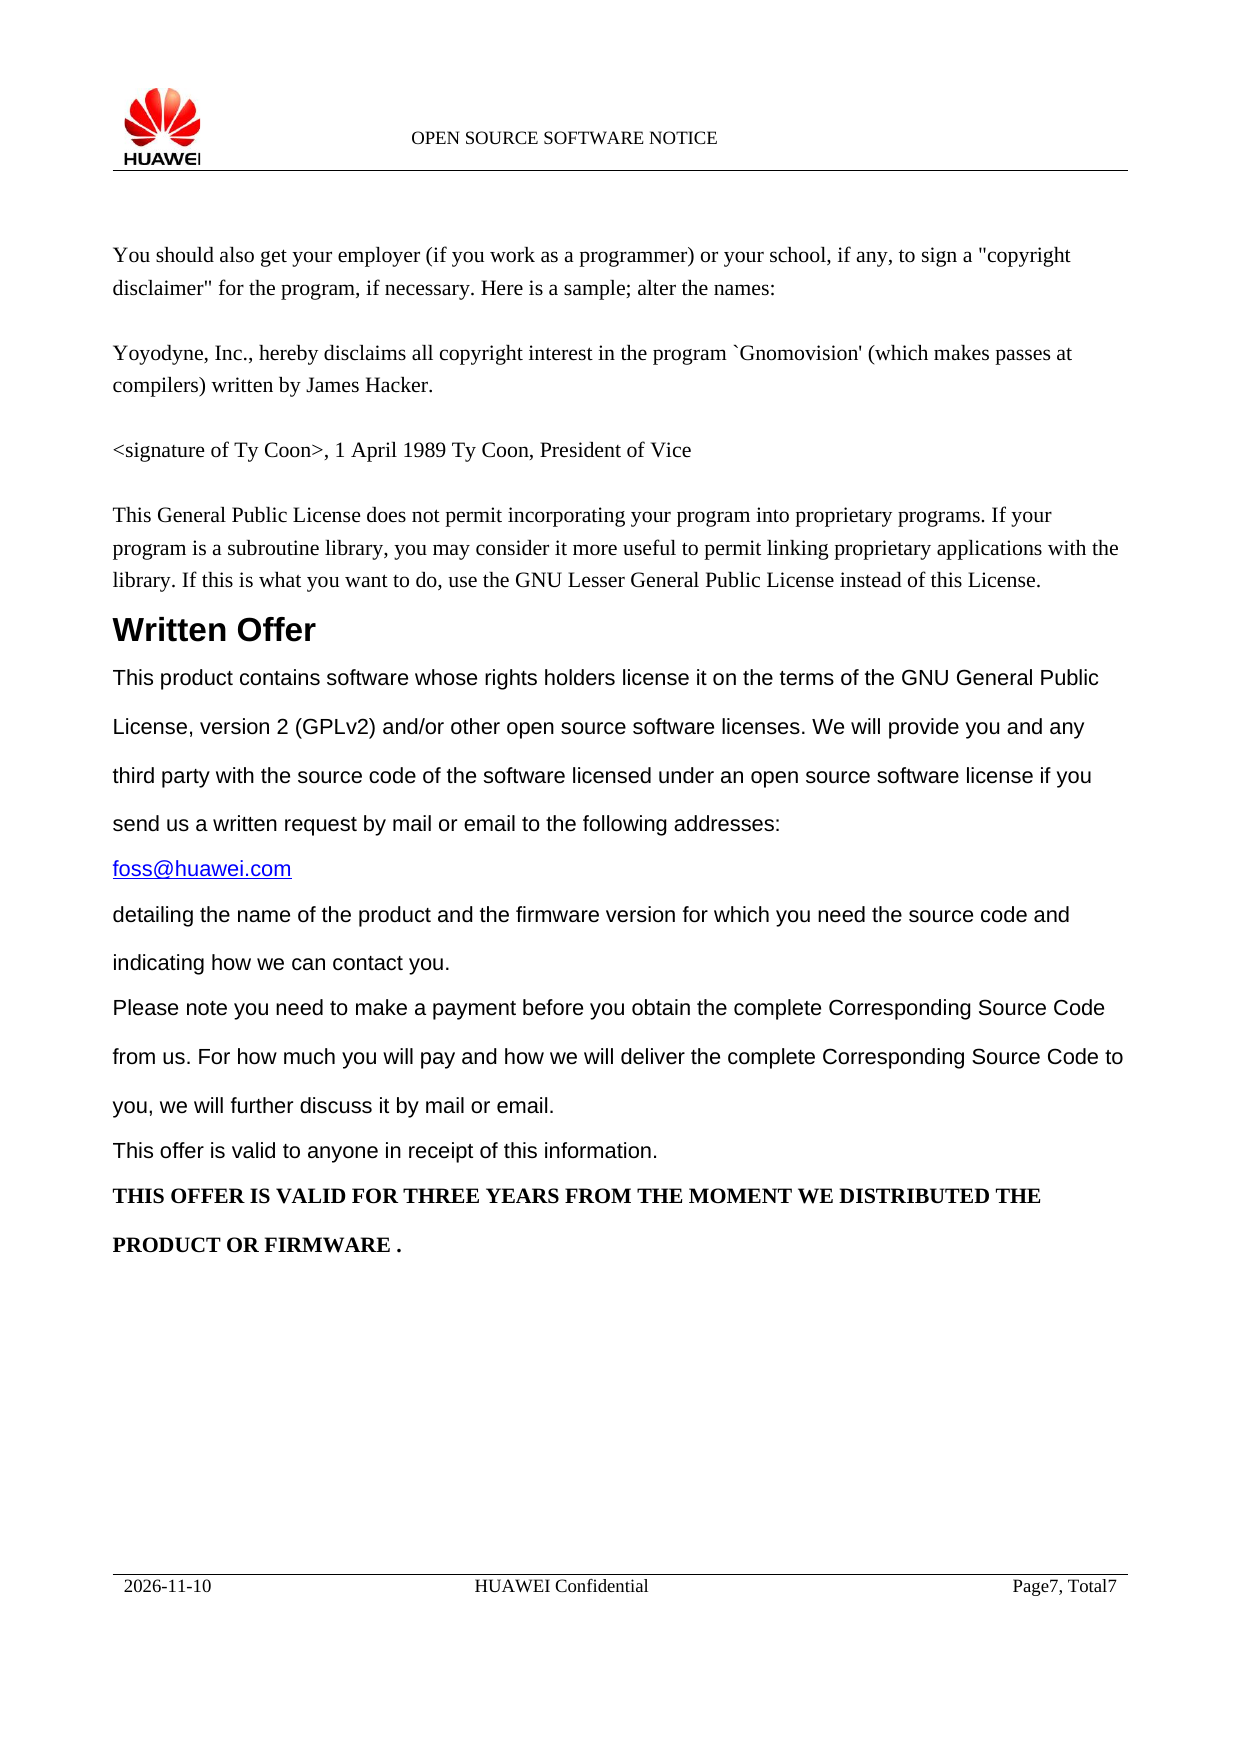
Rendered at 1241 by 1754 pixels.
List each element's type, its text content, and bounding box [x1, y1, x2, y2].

text detailing the name of the product and the firmware version for which you need the source code and indicating how we can contact you. [112, 898, 1128, 979]
text foss@huawei.com [112, 853, 1128, 885]
text This offer is valid for three years from the moment we distributed the product or firmware . [112, 1179, 1128, 1261]
picture [124, 88, 201, 165]
text This product contains software whose rights holders license it on the terms of the GNU General Public License, version 2 (GPLv2) and/or other open source software licenses. We will provide you and any third party with the source code of the software licensed under an open source software license if you send us a written request by mail or email to the following addresses: [112, 661, 1128, 840]
text Written Offer [112, 596, 1128, 661]
text This offer is valid to anyone in receipt of this information. [112, 1134, 1128, 1167]
text Please note you need to make a payment before you obtain the complete Corresponding Source Code from us. For how much you will pay and how we will deliver the complete Corresponding Source Code to you, we will further discuss it by mail or email. [112, 992, 1128, 1122]
